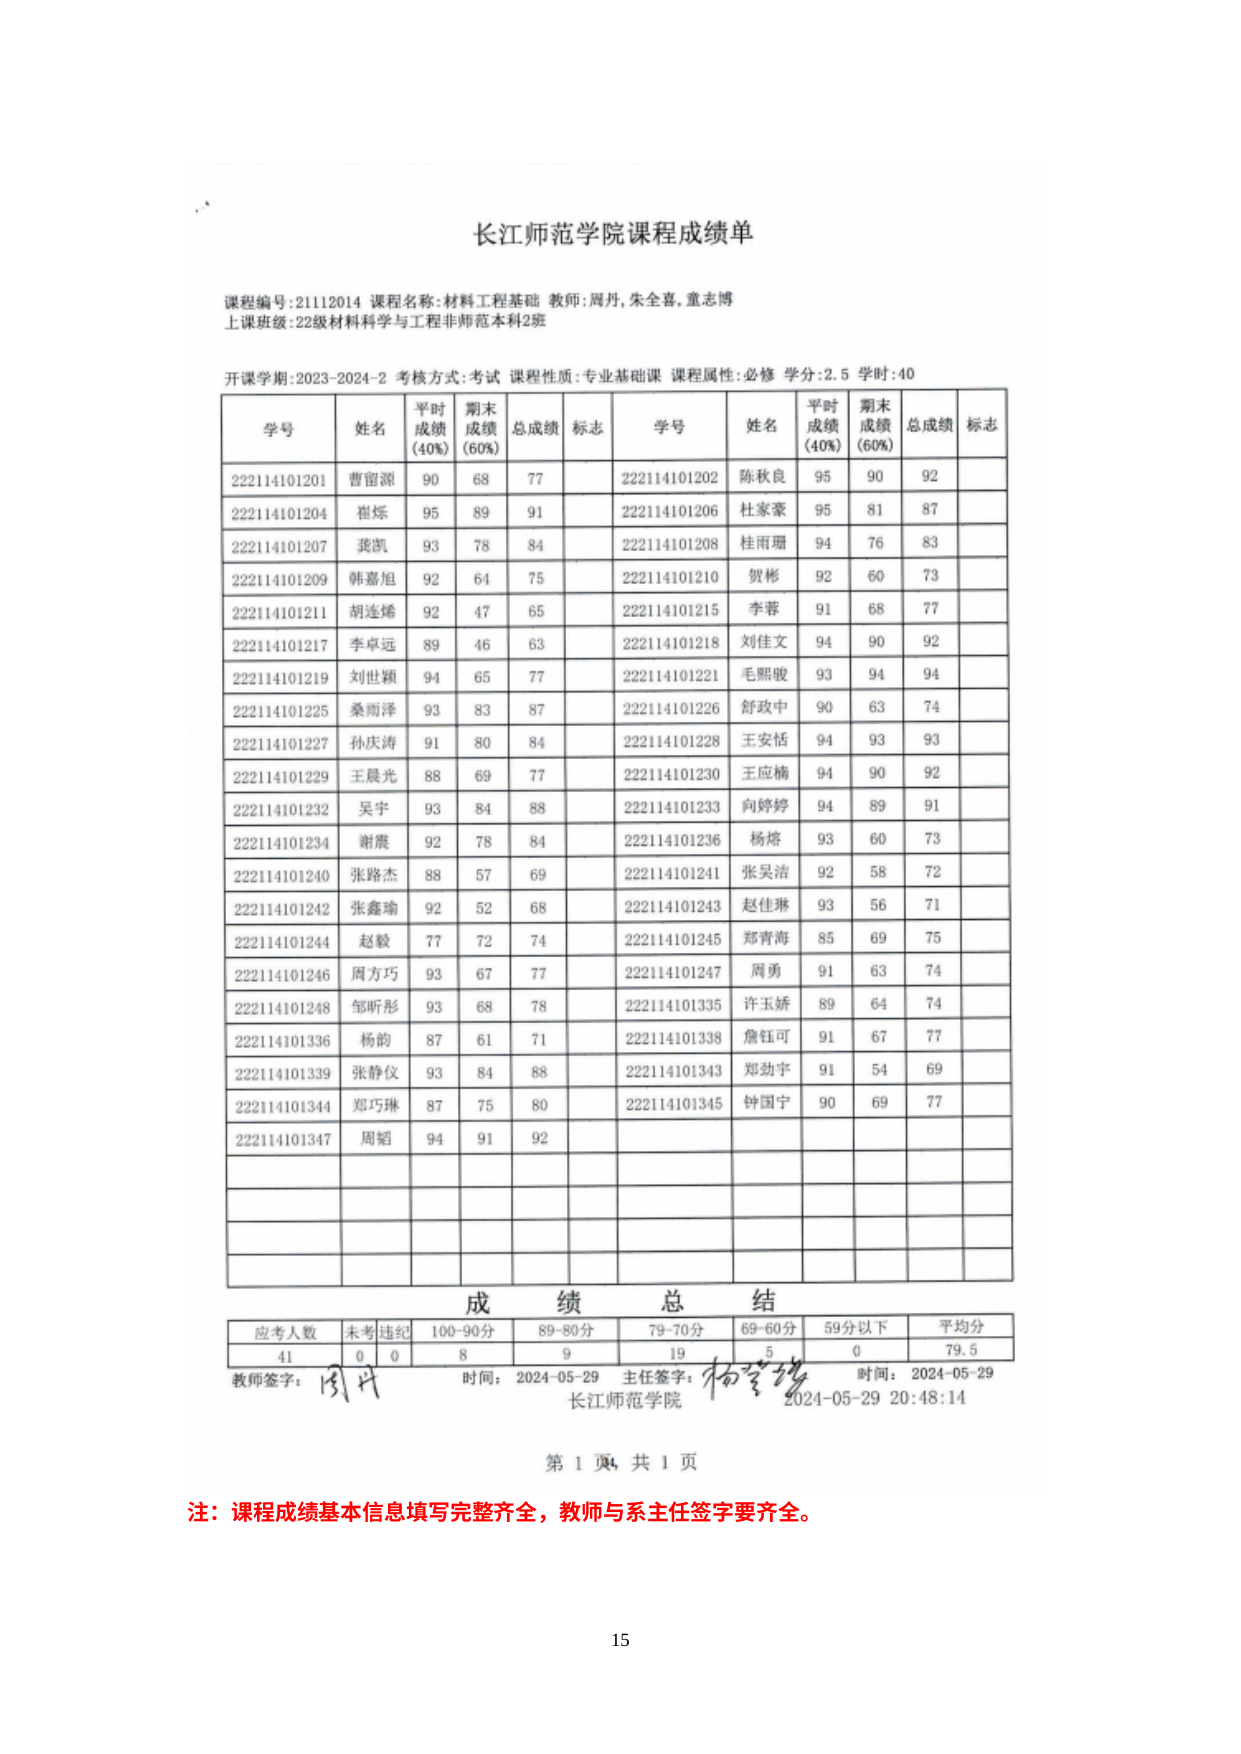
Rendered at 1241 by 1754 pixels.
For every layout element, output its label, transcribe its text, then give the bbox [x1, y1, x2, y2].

text 注：课程成绩基本信息填写完整齐全，教师与系主任签字要齐全。 [187, 1494, 1053, 1527]
picture [187, 163, 1050, 1493]
